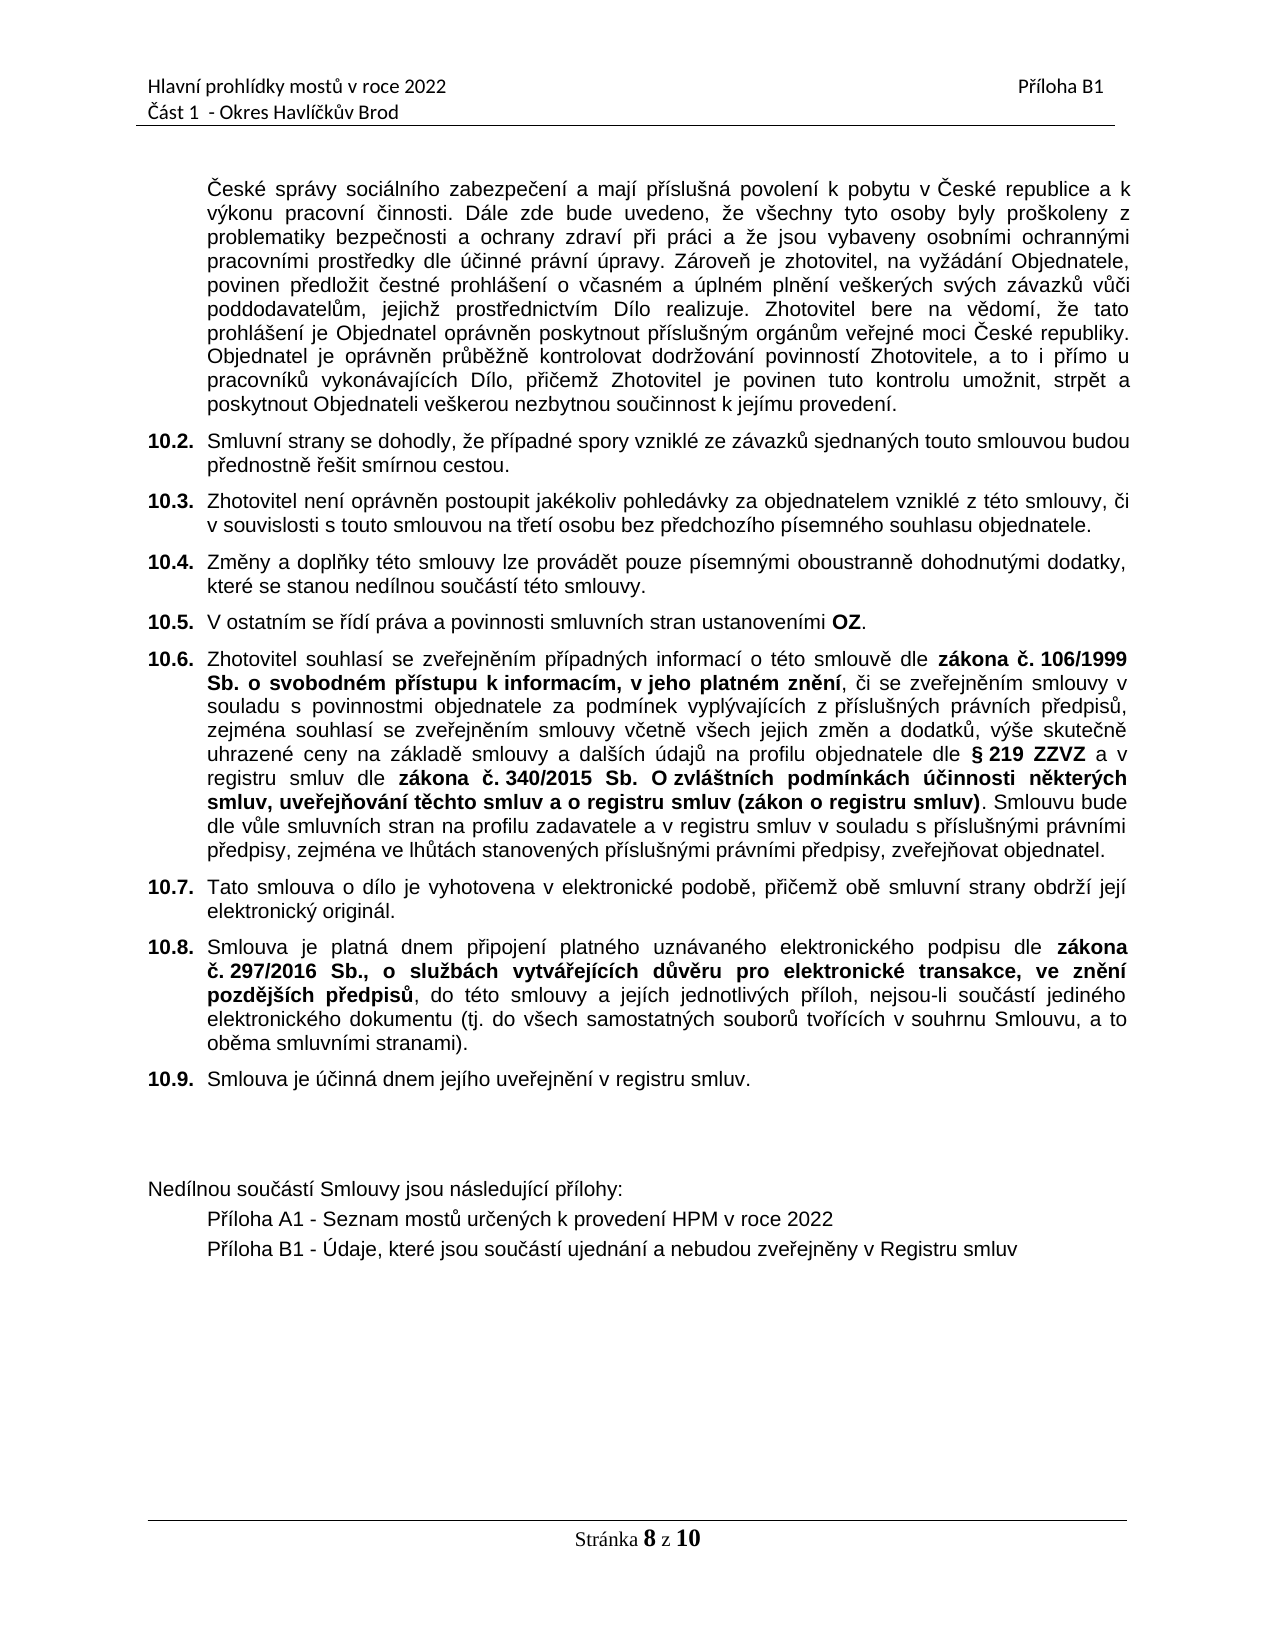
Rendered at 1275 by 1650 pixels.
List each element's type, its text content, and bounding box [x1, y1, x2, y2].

text Nedílnou součástí Smlouvy jsou následující přílohy: [148, 1177, 1127, 1201]
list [132, 177, 1131, 416]
list Zhotovitel není oprávněn postoupit jakékoliv pohledávky za objednatelem vzniklé z této smlouvy, či v souvislosti s touto smlouvou na třetí osobu bez předchozího písemného souhlasu objednatele. [148, 489, 1131, 537]
list Příloha A1 - Seznam mostů určených k provedení HPM v roce 2022 [148, 1207, 1127, 1231]
list Smlouva je účinná dnem jejího uveřejnění v registru smluv. [148, 1067, 1127, 1091]
list Změny a doplňky této smlouvy lze provádět pouze písemnými oboustranně dohodnutými dodatky, které se stanou nedílnou součástí této smlouvy. [148, 549, 1127, 597]
list Tato smlouva o dílo je vyhotovena v elektronické podobě, přičemž obě smluvní strany obdrží její elektronický originál. [148, 874, 1127, 922]
list Příloha B1 - Údaje, které jsou součástí ujednání a nebudou zveřejněny v Registru smluv [148, 1237, 1127, 1261]
list Zhotovitel souhlasí se zveřejněním případných informací o této smlouvě dle zákona č. 106/1999 Sb. o svobodném přístupu k informacím, v jeho platném znění, či se zveřejněním smlouvy v souladu s povinnostmi objednatele za podmínek vyplývajících z příslušných právních předpisů, zejména souhlasí se zveřejněním smlouvy včetně všech jejich změn a dodatků, výše skutečně uhrazené ceny na základě smlouvy a dalších údajů na profilu objednatele dle § 219 ZZVZ a v registru smluv dle zákona č. 340/2015 Sb. O zvláštních podmínkách účinnosti některých smluv, uveřejňování těchto smluv a o registru smluv (zákon o registru smluv). Smlouvu bude dle vůle smluvních stran na profilu zadavatele a v registru smluv v souladu s příslušnými právními předpisy, zejména ve lhůtách stanovených příslušnými právními předpisy, zveřejňovat objednatel. [148, 646, 1127, 862]
list Smluvní strany se dohodly, že případné spory vzniklé ze závazků sjednaných touto smlouvou budou přednostně řešit smírnou cestou. [148, 429, 1131, 477]
list V ostatním se řídí práva a povinnosti smluvních stran ustanoveními OZ. [148, 610, 1127, 634]
list Smlouva je platná dnem připojení platného uznávaného elektronického podpisu dle zákona č. 297/2016 Sb., o službách vytvářejících důvěru pro elektronické transakce, ve znění pozdějších předpisů, do této smlouvy a jejích jednotlivých příloh, nejsou-li součástí jediného elektronického dokumentu (tj. do všech samostatných souborů tvořících v souhrnu Smlouvu, a to oběma smluvními stranami). [148, 935, 1127, 1055]
